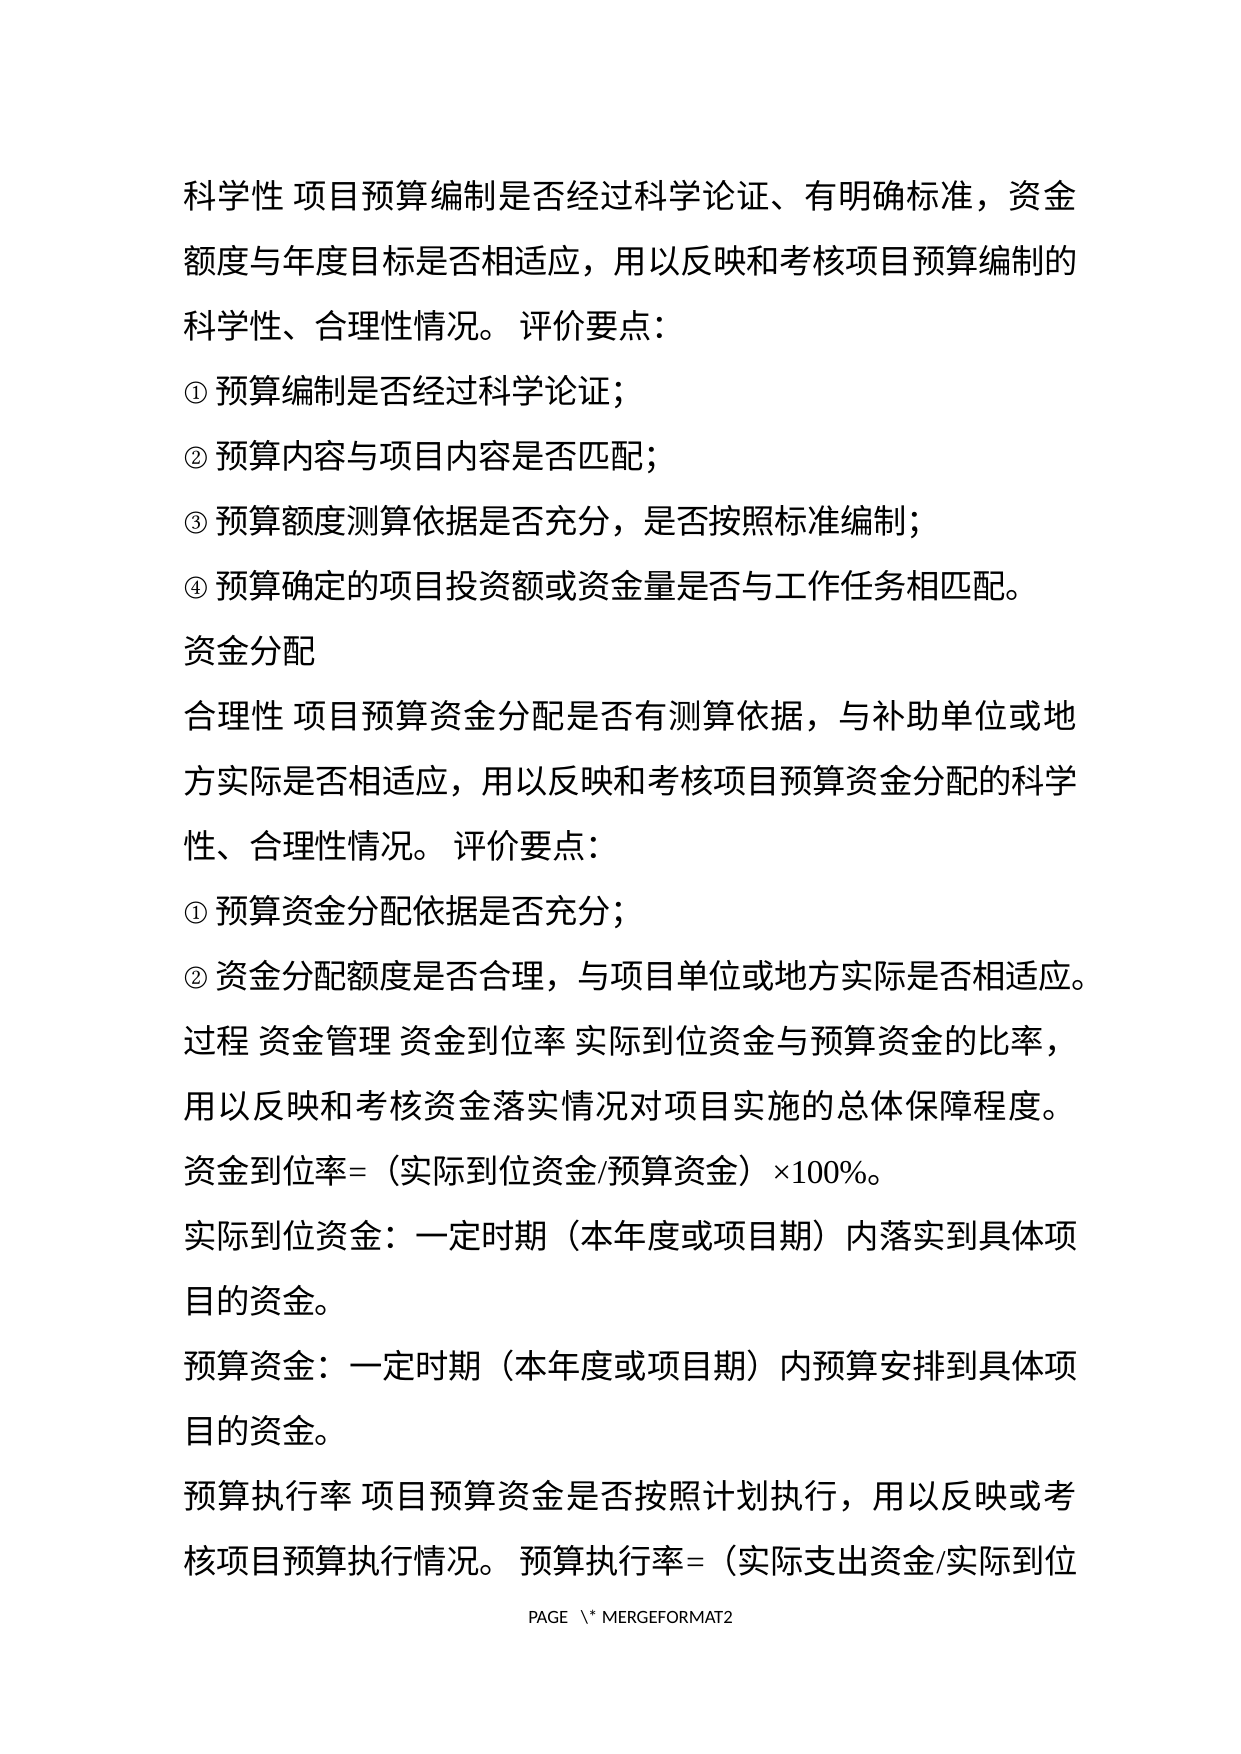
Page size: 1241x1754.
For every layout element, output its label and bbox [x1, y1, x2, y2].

text [183, 162, 1078, 1592]
